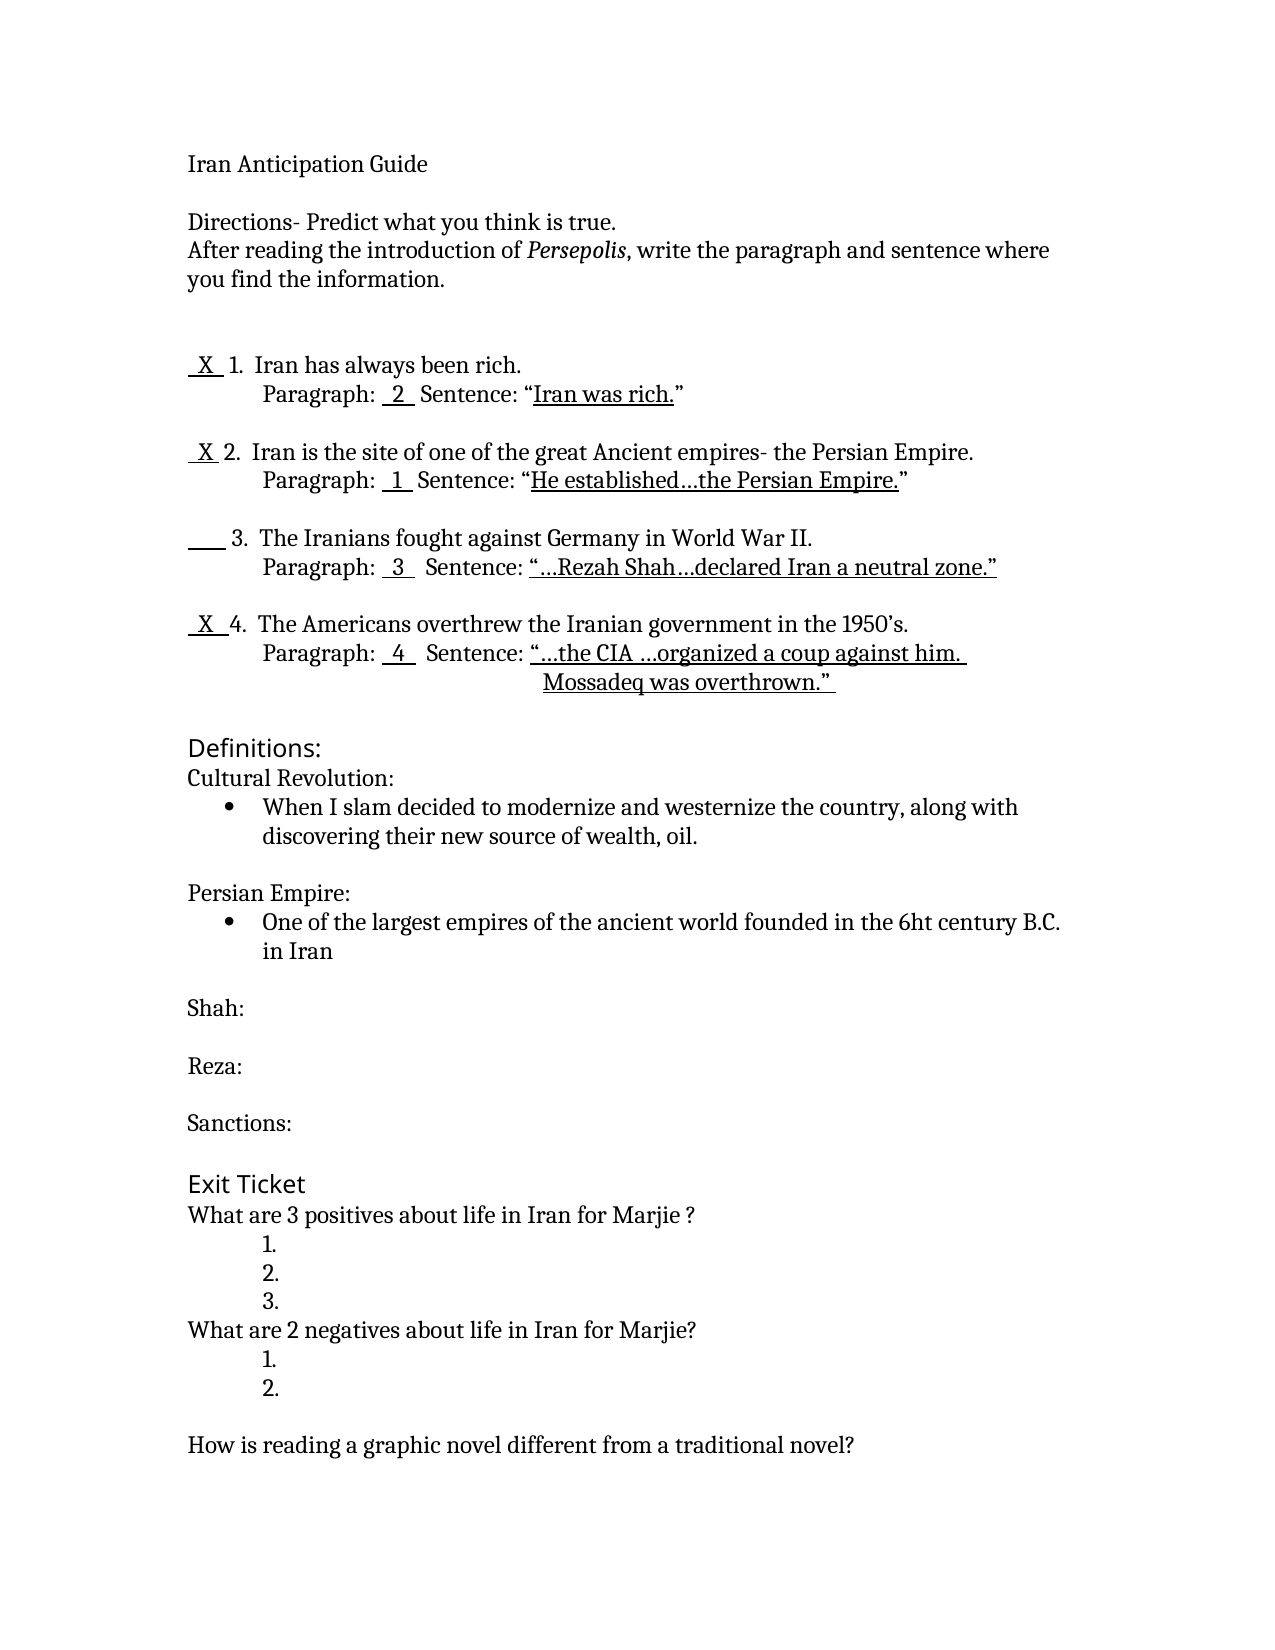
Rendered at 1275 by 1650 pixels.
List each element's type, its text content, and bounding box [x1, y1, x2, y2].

text Paragraph: 4 Sentence: “…the CIA …organized a coup against him. [187, 639, 1087, 667]
text Directions- Predict what you think is true. [187, 207, 1087, 236]
text 1. [187, 1230, 1087, 1258]
list When I slam decided to modernize and westernize the country, along with discovering their new source of wealth, oil. [225, 793, 1087, 851]
text Exit Ticket [187, 1167, 1087, 1201]
text 3. [187, 1287, 1087, 1316]
text Iran Anticipation Guide [187, 150, 1087, 179]
text Definitions: [187, 730, 1087, 764]
text Persian Empire: [187, 879, 1087, 908]
text Mossadeq was overthrown.” [487, 667, 1087, 696]
text 2. [187, 1373, 1087, 1402]
text 3. The Iranians fought against Germany in World War II. [187, 524, 1087, 552]
text Paragraph: 2 Sentence: “Iran was rich.” [187, 380, 1087, 409]
text How is reading a graphic novel different from a traditional novel? [187, 1431, 1087, 1460]
text Sanctions: [187, 1109, 1087, 1138]
text 1. [187, 1345, 1087, 1373]
text After reading the introduction of Persepolis, write the paragraph and sentence where you find the information. [187, 236, 1087, 294]
text Paragraph: 3 Sentence: “…Rezah Shah…declared Iran a neutral zone.” [187, 552, 1087, 581]
text X 2. Iran is the site of one of the great Ancient empires- the Persian Empire. [187, 437, 1087, 466]
text Shah: [187, 994, 1087, 1023]
text Reza: [187, 1052, 1087, 1081]
text X 1. Iran has always been rich. [187, 351, 1087, 380]
text What are 2 negatives about life in Iran for Marjie? [187, 1316, 1087, 1345]
text X 4. The Americans overthrew the Iranian government in the 1950’s. [187, 610, 1087, 639]
text Cultural Revolution: [187, 764, 1087, 793]
list One of the largest empires of the ancient world founded in the 6ht century B.C. in Iran [225, 908, 1087, 966]
text Paragraph: 1 Sentence: “He established…the Persian Empire.” [187, 466, 1087, 495]
text What are 3 positives about life in Iran for Marjie ? [187, 1201, 1087, 1230]
text 2. [187, 1258, 1087, 1287]
